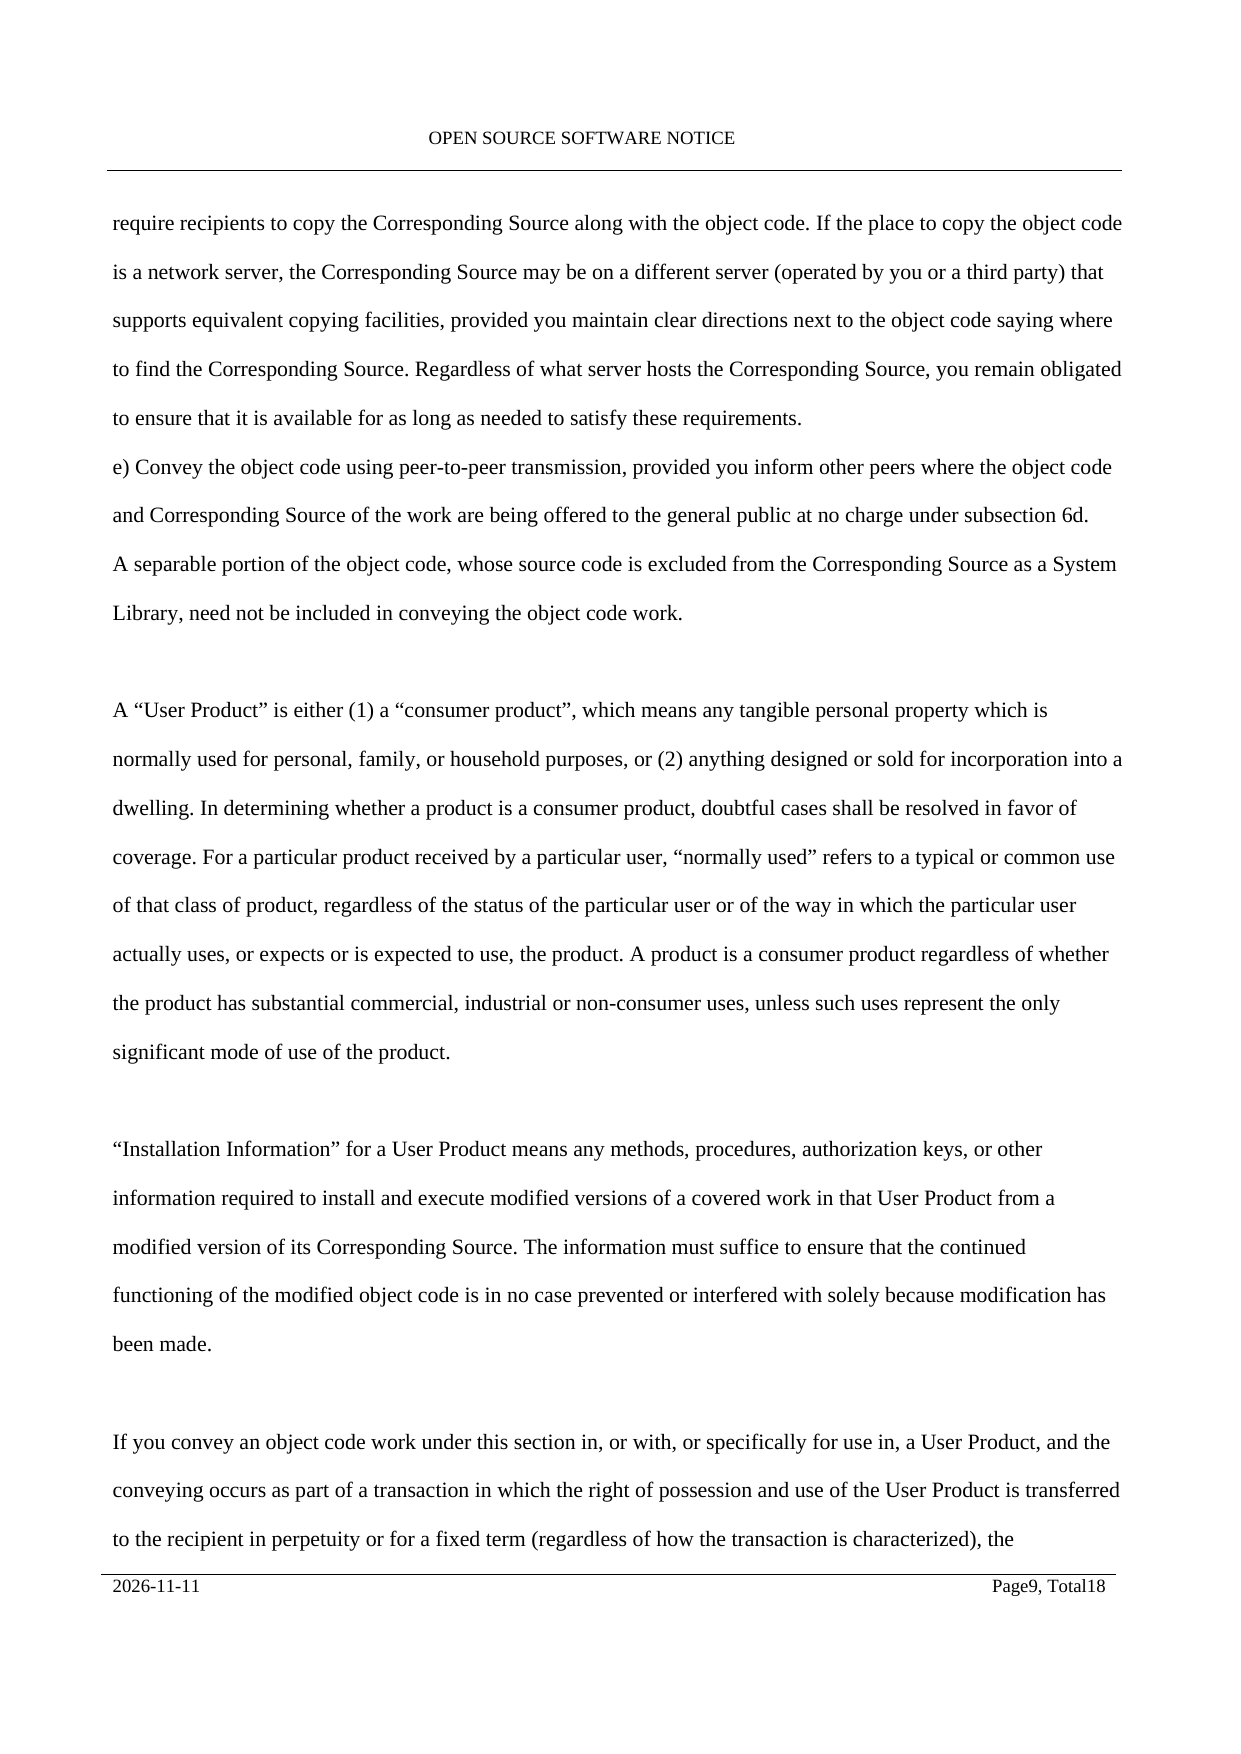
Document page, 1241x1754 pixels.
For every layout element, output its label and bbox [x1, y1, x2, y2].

text [112, 206, 1128, 1555]
